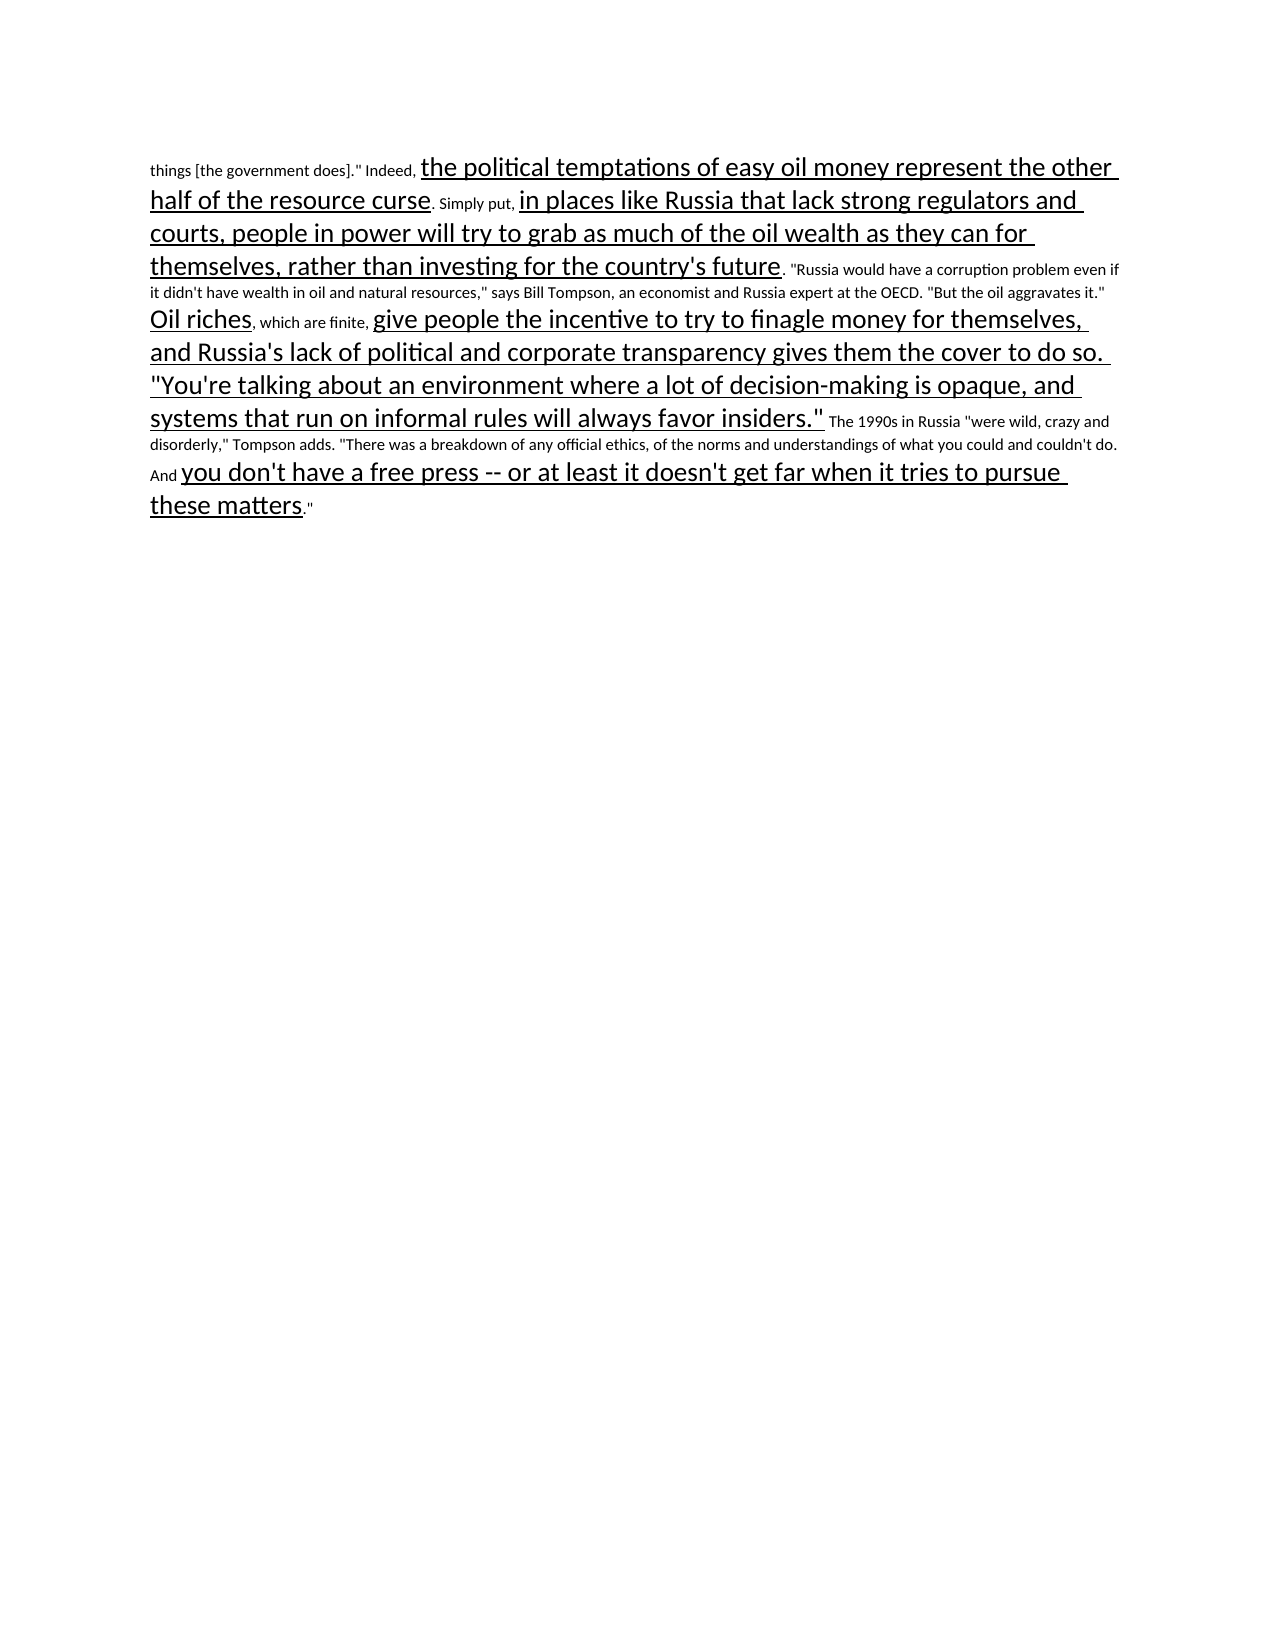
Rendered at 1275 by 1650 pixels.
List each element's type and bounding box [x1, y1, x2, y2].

text [150, 150, 1125, 521]
